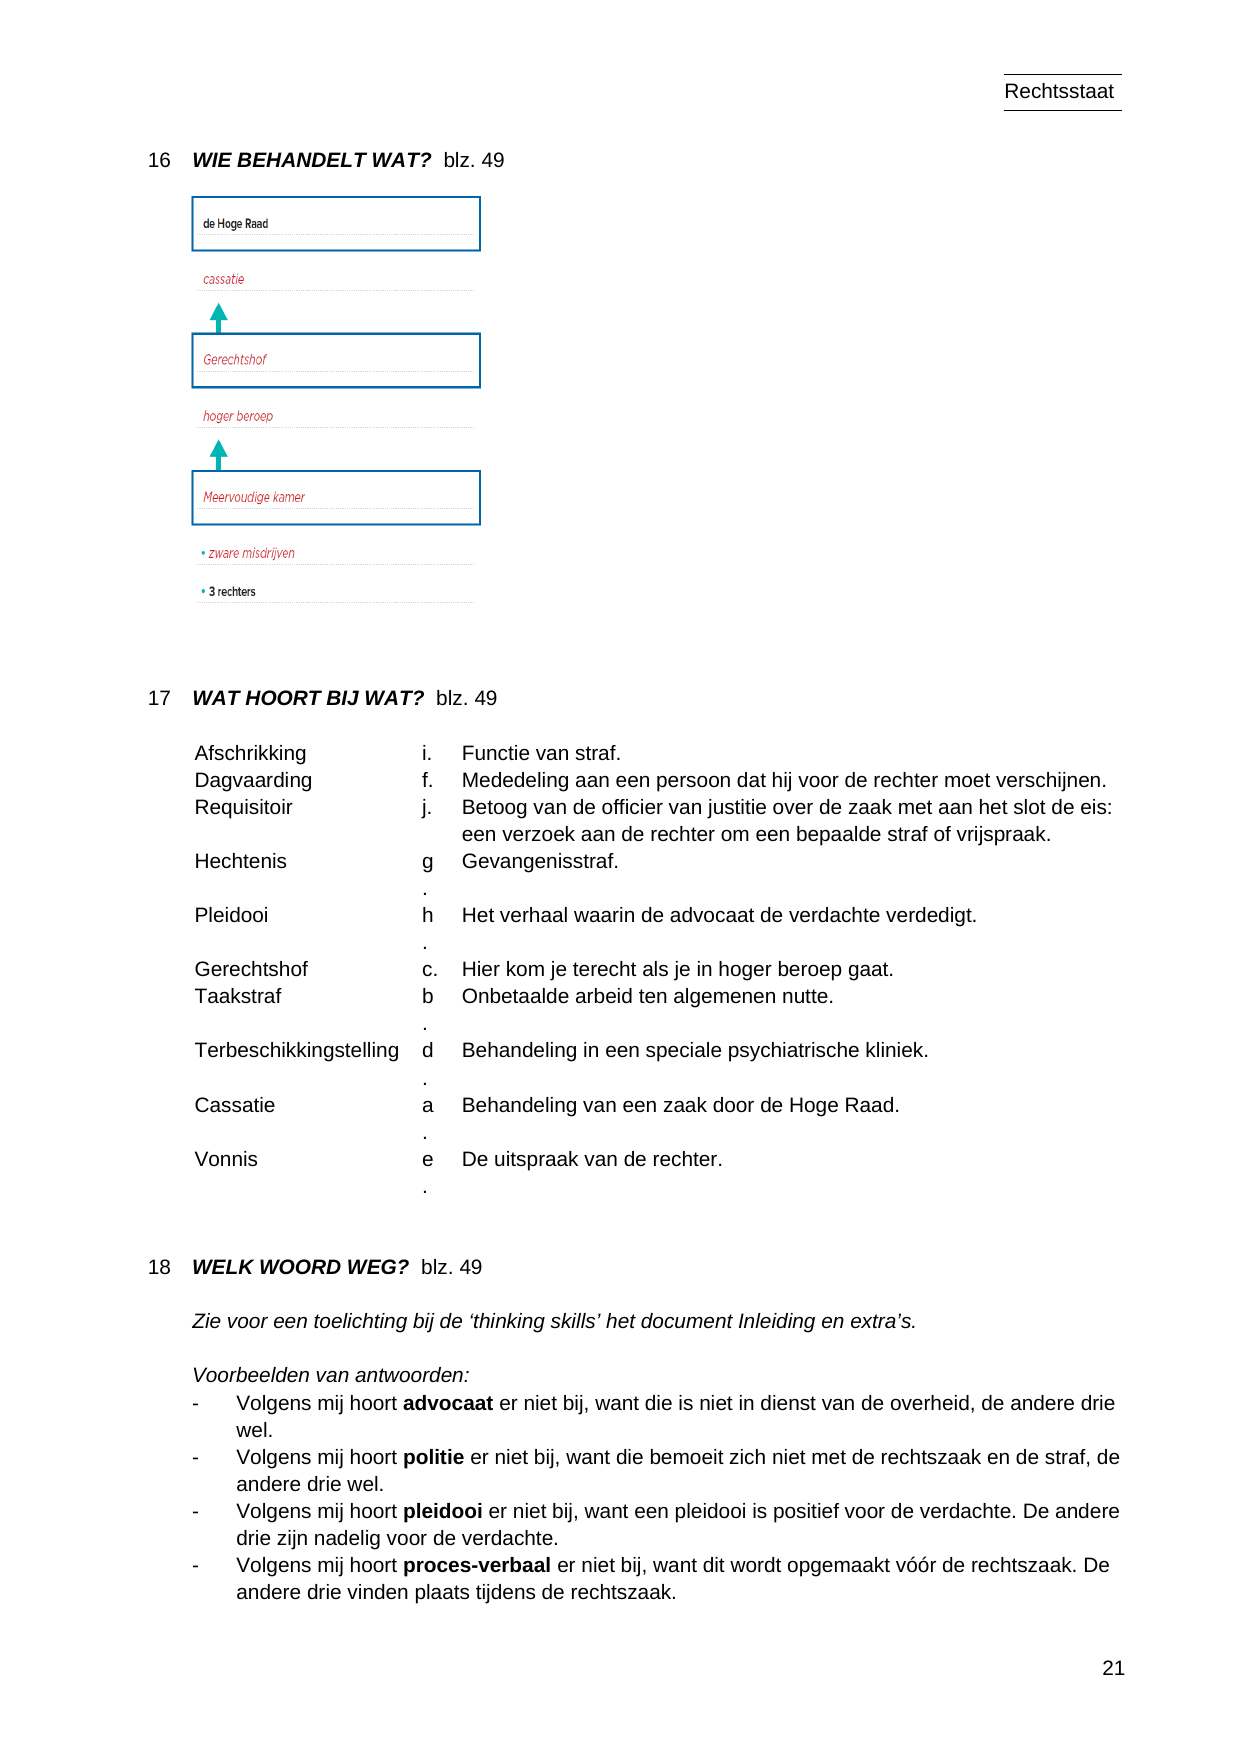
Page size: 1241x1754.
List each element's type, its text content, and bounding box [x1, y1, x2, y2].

table_cell Cassatie [183, 1089, 411, 1143]
text - Volgens mij hoort proces-verbaal er niet bij, want dit wordt opgemaakt vóór de rechtszaak. De andere drie vinden plaats tijdens de rechtszaak. [192, 1550, 1125, 1604]
table_cell Vonnis [183, 1144, 411, 1198]
table_cell Betoog van de officier van justitie over de zaak met aan het slot de eis: een verzoek aan de rechter om een bepaalde straf of vrijspraak. [450, 791, 1144, 846]
table_cell Pleidooi [183, 900, 411, 954]
table_cell h. [411, 900, 450, 954]
text - Volgens mij hoort politie er niet bij, want die bemoeit zich niet met de rechtszaak en de straf, de andere drie wel. [192, 1441, 1125, 1496]
text Zie voor een toelichting bij de ‘thinking skills’ het document Inleiding en extra’s. [192, 1306, 1125, 1333]
table_cell Dagvaarding [183, 764, 411, 791]
table_cell Behandeling van een zaak door de Hoge Raad. [450, 1089, 1144, 1143]
table_header i. [411, 737, 450, 764]
table_cell Requisitoir [183, 791, 411, 846]
table_cell f. [411, 764, 450, 791]
table_cell c. [411, 954, 450, 981]
text 17 Wat hoort bij wat? blz. 49 [148, 683, 1125, 710]
text Voorbeelden van antwoorden: [192, 1360, 1125, 1387]
table_cell d. [411, 1035, 450, 1089]
table_cell a. [411, 1089, 450, 1143]
table_cell e. [411, 1144, 450, 1198]
text - Volgens mij hoort advocaat er niet bij, want die is niet in dienst van de overheid, de andere drie wel. [192, 1387, 1125, 1441]
table_header Functie van straf. [450, 737, 1144, 764]
picture [177, 195, 492, 629]
table_header Afschrikking [183, 737, 411, 764]
table_cell Hechtenis [183, 846, 411, 900]
table_cell Gerechtshof [183, 954, 411, 981]
table_cell Mededeling aan een persoon dat hij voor de rechter moet verschijnen. [450, 764, 1144, 791]
table_cell Het verhaal waarin de advocaat de verdachte verdedigt. [450, 900, 1144, 954]
table_cell Terbeschikkingstelling [183, 1035, 411, 1089]
table_cell De uitspraak van de rechter. [450, 1144, 1144, 1198]
table_cell Gevangenisstraf. [450, 846, 1144, 900]
table_cell Hier kom je terecht als je in hoger beroep gaat. [450, 954, 1144, 981]
table_cell Behandeling in een speciale psychiatrische kliniek. [450, 1035, 1144, 1089]
table_cell Onbetaalde arbeid ten algemenen nutte. [450, 981, 1144, 1035]
text 18 welk woord weg? blz. 49 [148, 1252, 1125, 1279]
text 16 WIE BEHANDELT WAT? blz. 49 [148, 148, 1125, 172]
table_cell j. [411, 791, 450, 846]
table_cell Taakstraf [183, 981, 411, 1035]
table_cell b. [411, 981, 450, 1035]
table_cell g. [411, 846, 450, 900]
text - Volgens mij hoort pleidooi er niet bij, want een pleidooi is positief voor de verdachte. De andere drie zijn nadelig voor de verdachte. [192, 1496, 1125, 1550]
